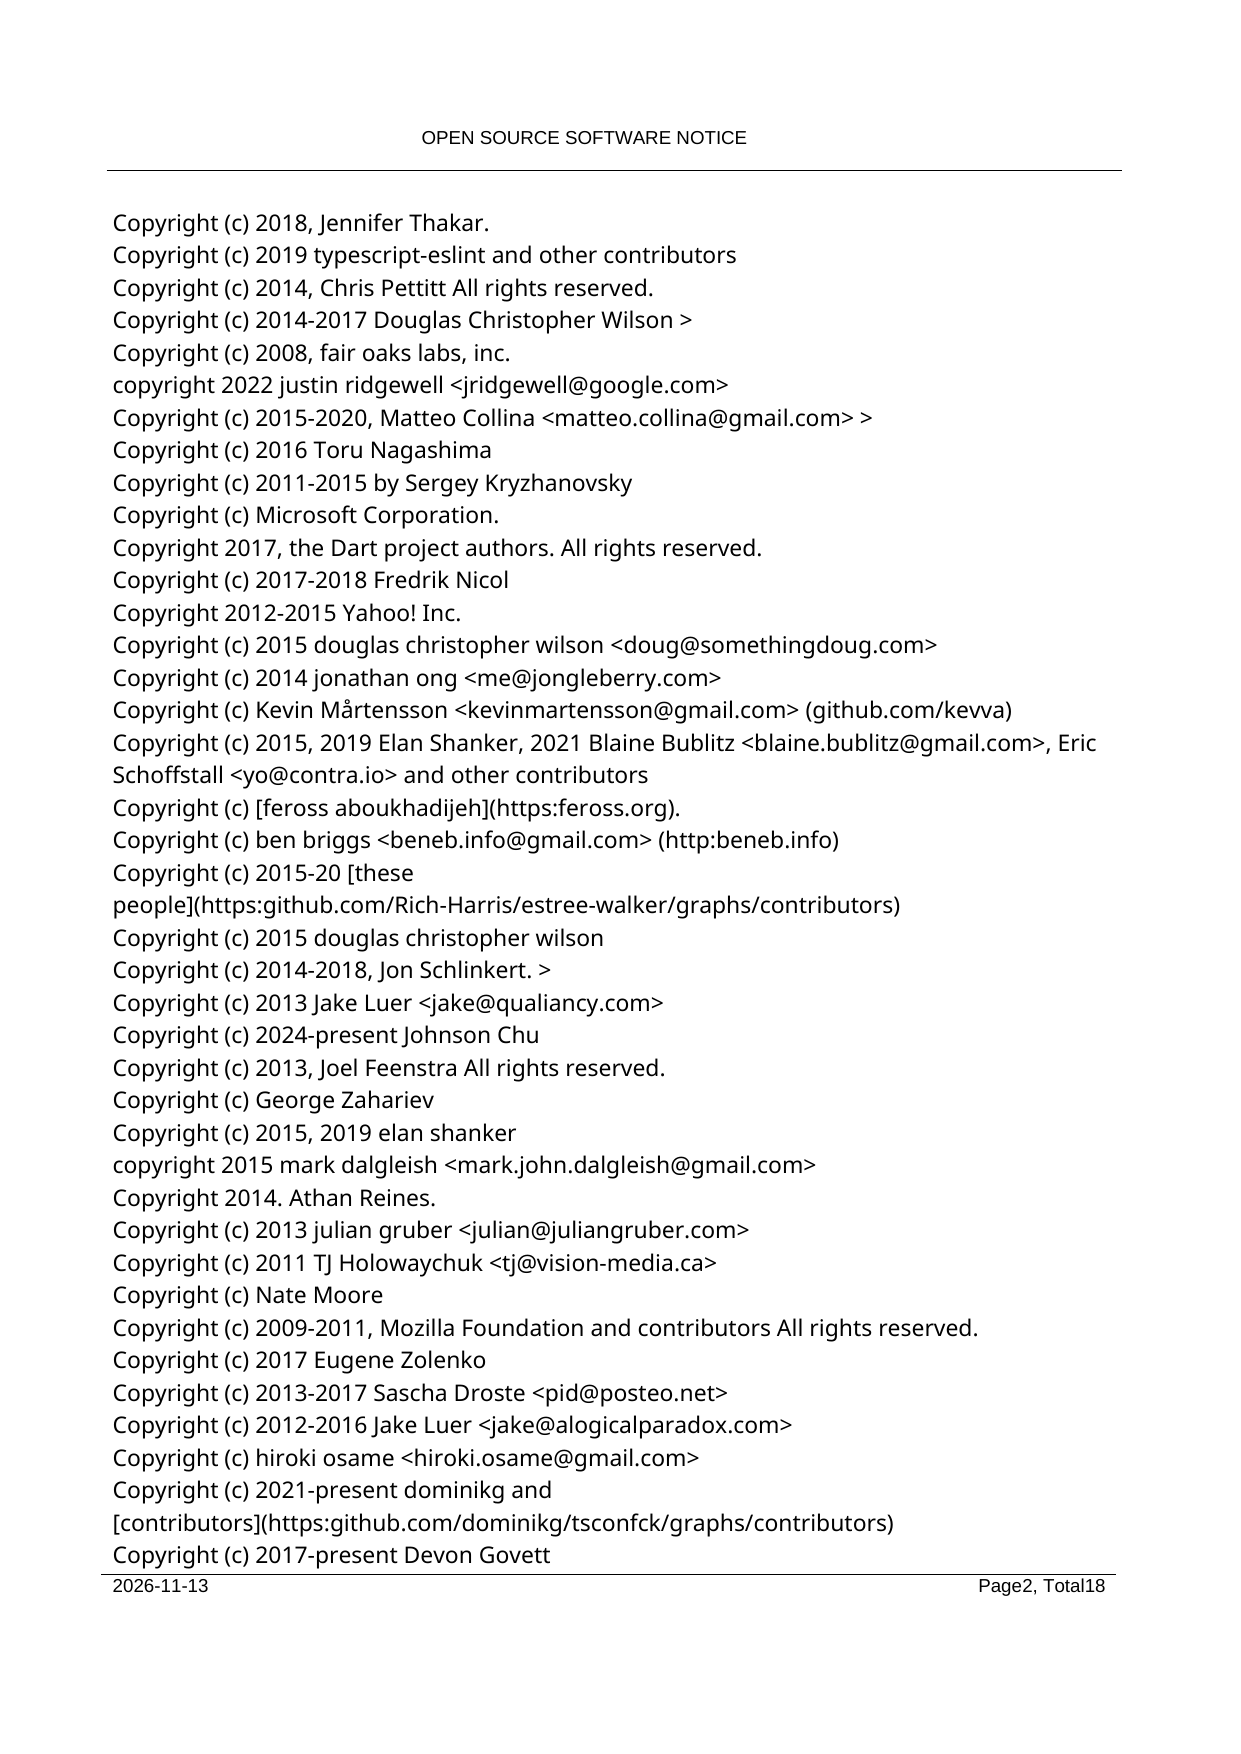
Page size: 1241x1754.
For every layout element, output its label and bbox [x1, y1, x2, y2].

text [112, 206, 1128, 1571]
